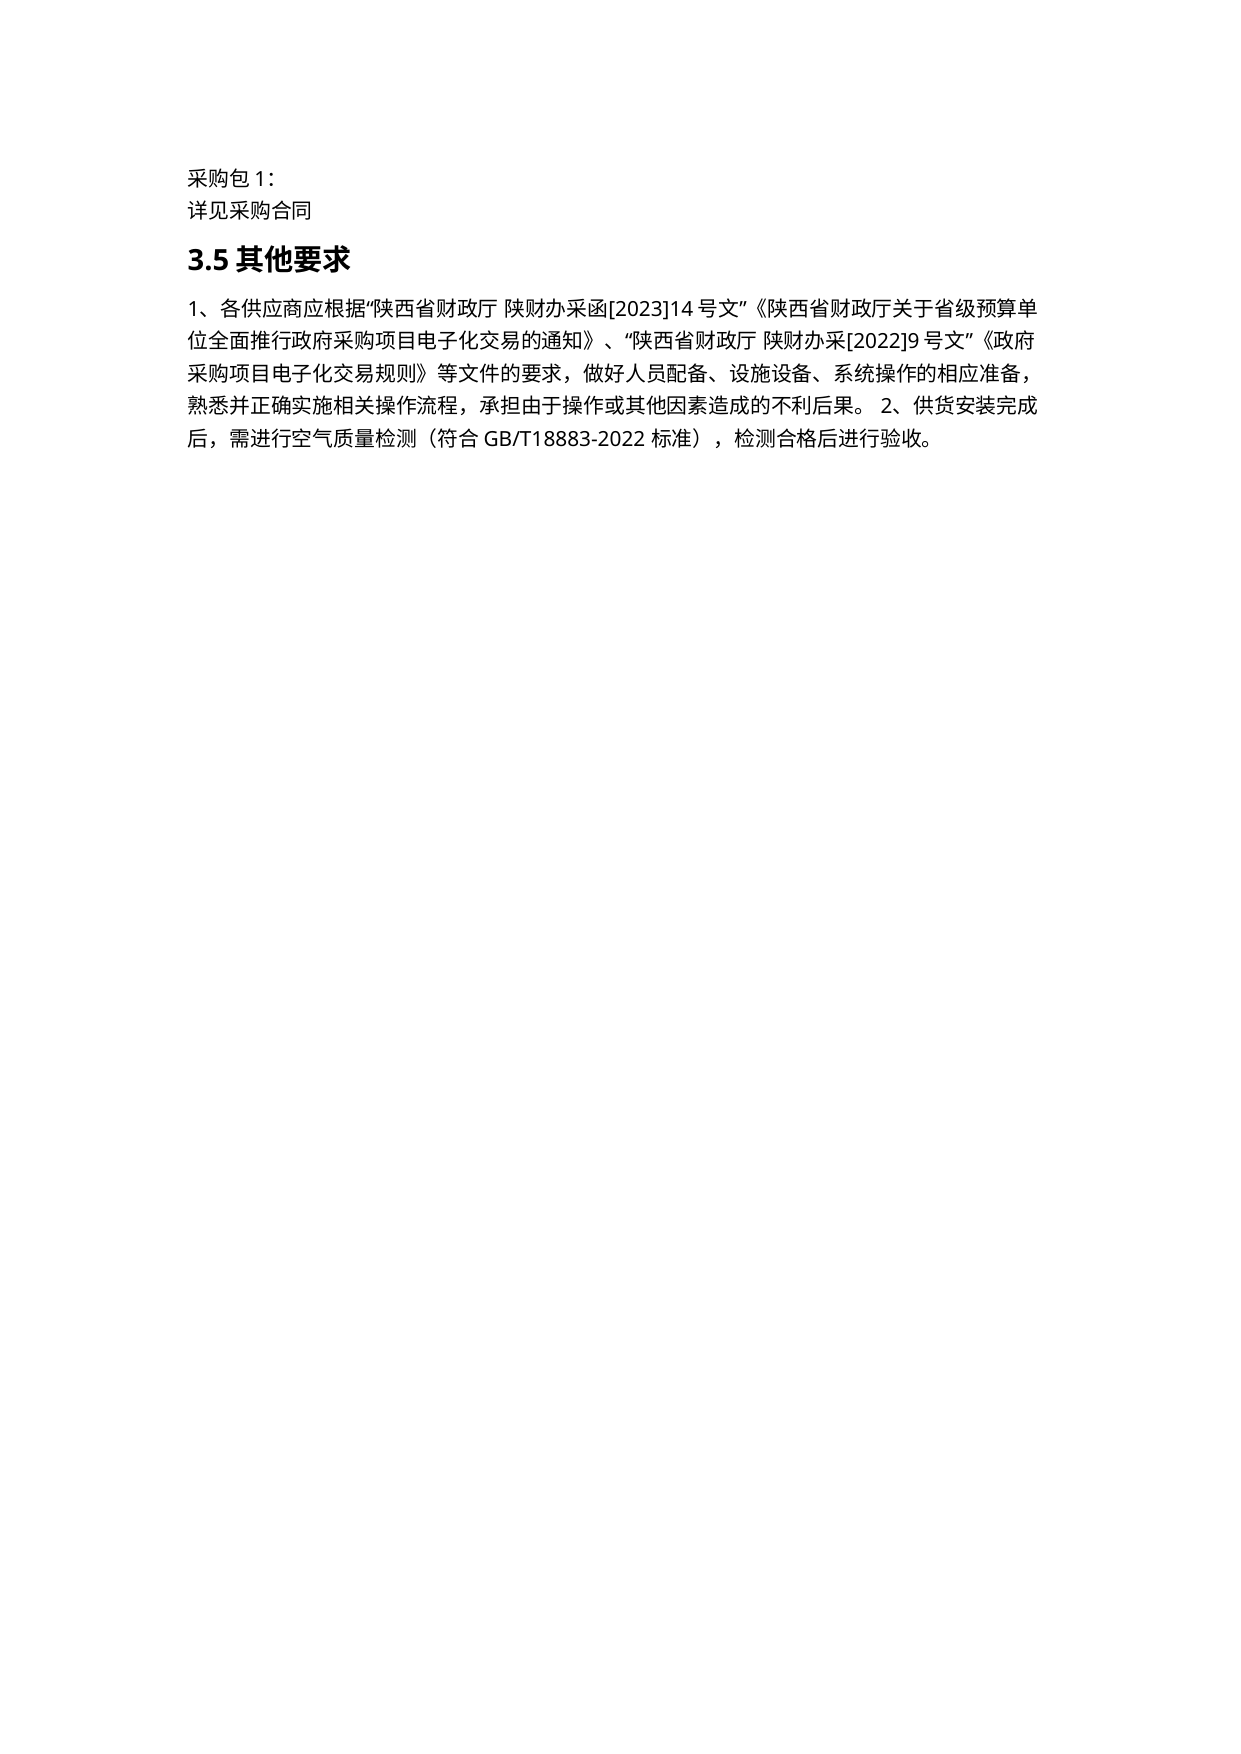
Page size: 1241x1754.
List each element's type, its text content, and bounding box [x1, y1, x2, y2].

text 1、各供应商应根据“陕西省财政厅 陕财办采函[2023]14号文”《陕西省财政厅关于省级预算单位全面推行政府采购项目电子化交易的通知》、“陕西省财政厅 陕财办采[2022]9号文”《政府采购项目电子化交易规则》等文件的要求，做好人员配备、设施设备、系统操作的相应准备，熟悉并正确实施相关操作流程，承担由于操作或其他因素造成的不利后果。 2、供货安装完成后，需进行空气质量检测（符合GB/T18883-2022 标准），检测合格后进行验收。 [187, 292, 1053, 454]
text 3.5其他要求 [187, 227, 1053, 292]
text 详见采购合同 [187, 194, 1053, 227]
text 采购包1： [187, 162, 1053, 194]
